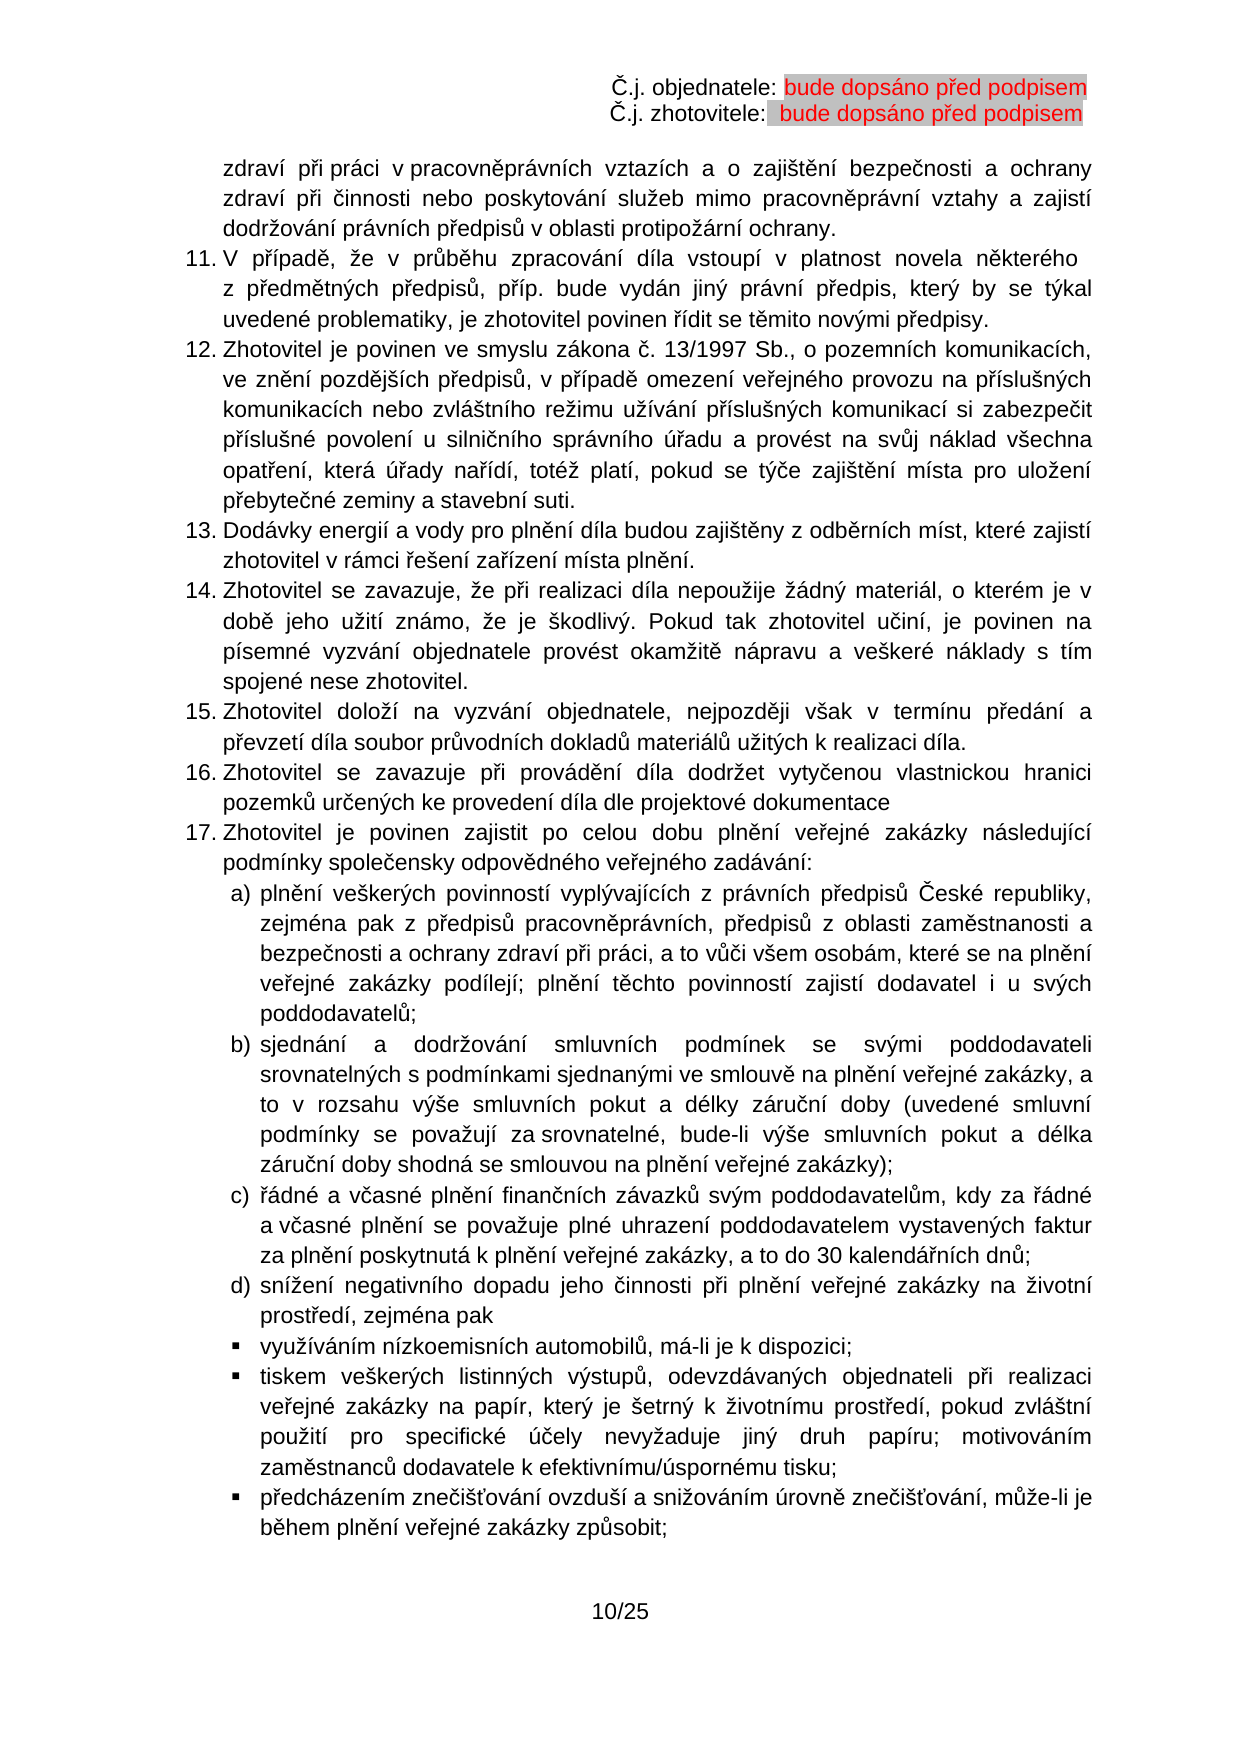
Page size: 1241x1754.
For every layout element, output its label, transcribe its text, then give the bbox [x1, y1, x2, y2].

list snížení negativního dopadu jeho činnosti při plnění veřejné zakázky na životní prostředí, zejména pak [230, 1272, 1093, 1329]
list Dodávky energií a vody pro plnění díla budou zajištěny z odběrních míst, které zajistí zhotovitel v rámci řešení zařízení místa plnění. [185, 517, 1093, 573]
list Zhotovitel je povinen ve smyslu zákona č. 13/1997 Sb., o pozemních komunikacích, ve znění pozdějších předpisů, v případě omezení veřejného provozu na příslušných komunikacích nebo zvláštního režimu užívání příslušných komunikací si zabezpečit příslušné povolení u silničního správního úřadu a provést na svůj náklad všechna opatření, která úřady nařídí, totéž platí, pokud se týče zajištění místa pro uložení přebytečné zeminy a stavební suti. [185, 336, 1093, 513]
list řádné a včasné plnění finančních závazků svým poddodavatelům, kdy za řádné a včasné plnění se považuje plné uhrazení poddodavatelem vystavených faktur za plnění poskytnutá k plnění veřejné zakázky, a to do 30 kalendářních dnů; [230, 1182, 1093, 1268]
list Zhotovitel se zavazuje, že při realizaci díla nepoužije žádný materiál, o kterém je v době jeho užití známo, že je škodlivý. Pokud tak zhotovitel učiní, je povinen na písemné vyzvání objednatele provést okamžitě nápravu a veškeré náklady s tím spojené nese zhotovitel. [185, 577, 1093, 694]
list Zhotovitel doloží na vyzvání objednatele, nejpozději však v termínu předání a převzetí díla soubor průvodních dokladů materiálů užitých k realizaci díla. [185, 698, 1093, 755]
list sjednání a dodržování smluvních podmínek se svými poddodavateli srovnatelných s podmínkami sjednanými ve smlouvě na plnění veřejné zakázky, a to v rozsahu výše smluvních pokut a délky záruční doby (uvedené smluvní podmínky se považují za srovnatelné, bude-li výše smluvních pokut a délka záruční doby shodná se smlouvou na plnění veřejné zakázky); [230, 1031, 1093, 1178]
list využíváním nízkoemisních automobilů, má-li je k dispozici; [230, 1333, 1093, 1359]
list plnění veškerých povinností vyplývajících z právních předpisů České republiky, zejména pak z předpisů pracovněprávních, předpisů z oblasti zaměstnanosti a bezpečnosti a ochrany zdraví při práci, a to vůči všem osobám, které se na plnění veřejné zakázky podílejí; plnění těchto povinností zajistí dodavatel i u svých poddodavatelů; [230, 879, 1093, 1027]
list Zhotovitel se zavazuje při provádění díla dodržet vytyčenou vlastnickou hranici pozemků určených ke provedení díla dle projektové dokumentace [185, 759, 1093, 815]
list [185, 154, 1093, 241]
list tiskem veškerých listinných výstupů, odevzdávaných objednateli při realizaci veřejné zakázky na papír, který je šetrný k životnímu prostředí, pokud zvláštní použití pro specifické účely nevyžaduje jiný druh papíru; motivováním zaměstnanců dodavatele k efektivnímu/úspornému tisku; [230, 1363, 1093, 1480]
list předcházením znečišťování ovzduší a snižováním úrovně znečišťování, může-li je během plnění veřejné zakázky způsobit; [230, 1484, 1093, 1540]
list V případě, že v průběhu zpracování díla vstoupí v platnost novela některého z předmětných předpisů, příp. bude vydán jiný právní předpis, který by se týkal uvedené problematiky, je zhotovitel povinen řídit se těmito novými předpisy. [185, 245, 1093, 332]
list Zhotovitel je povinen zajistit po celou dobu plnění veřejné zakázky následující podmínky společensky odpovědného veřejného zadávání: [185, 819, 1093, 876]
